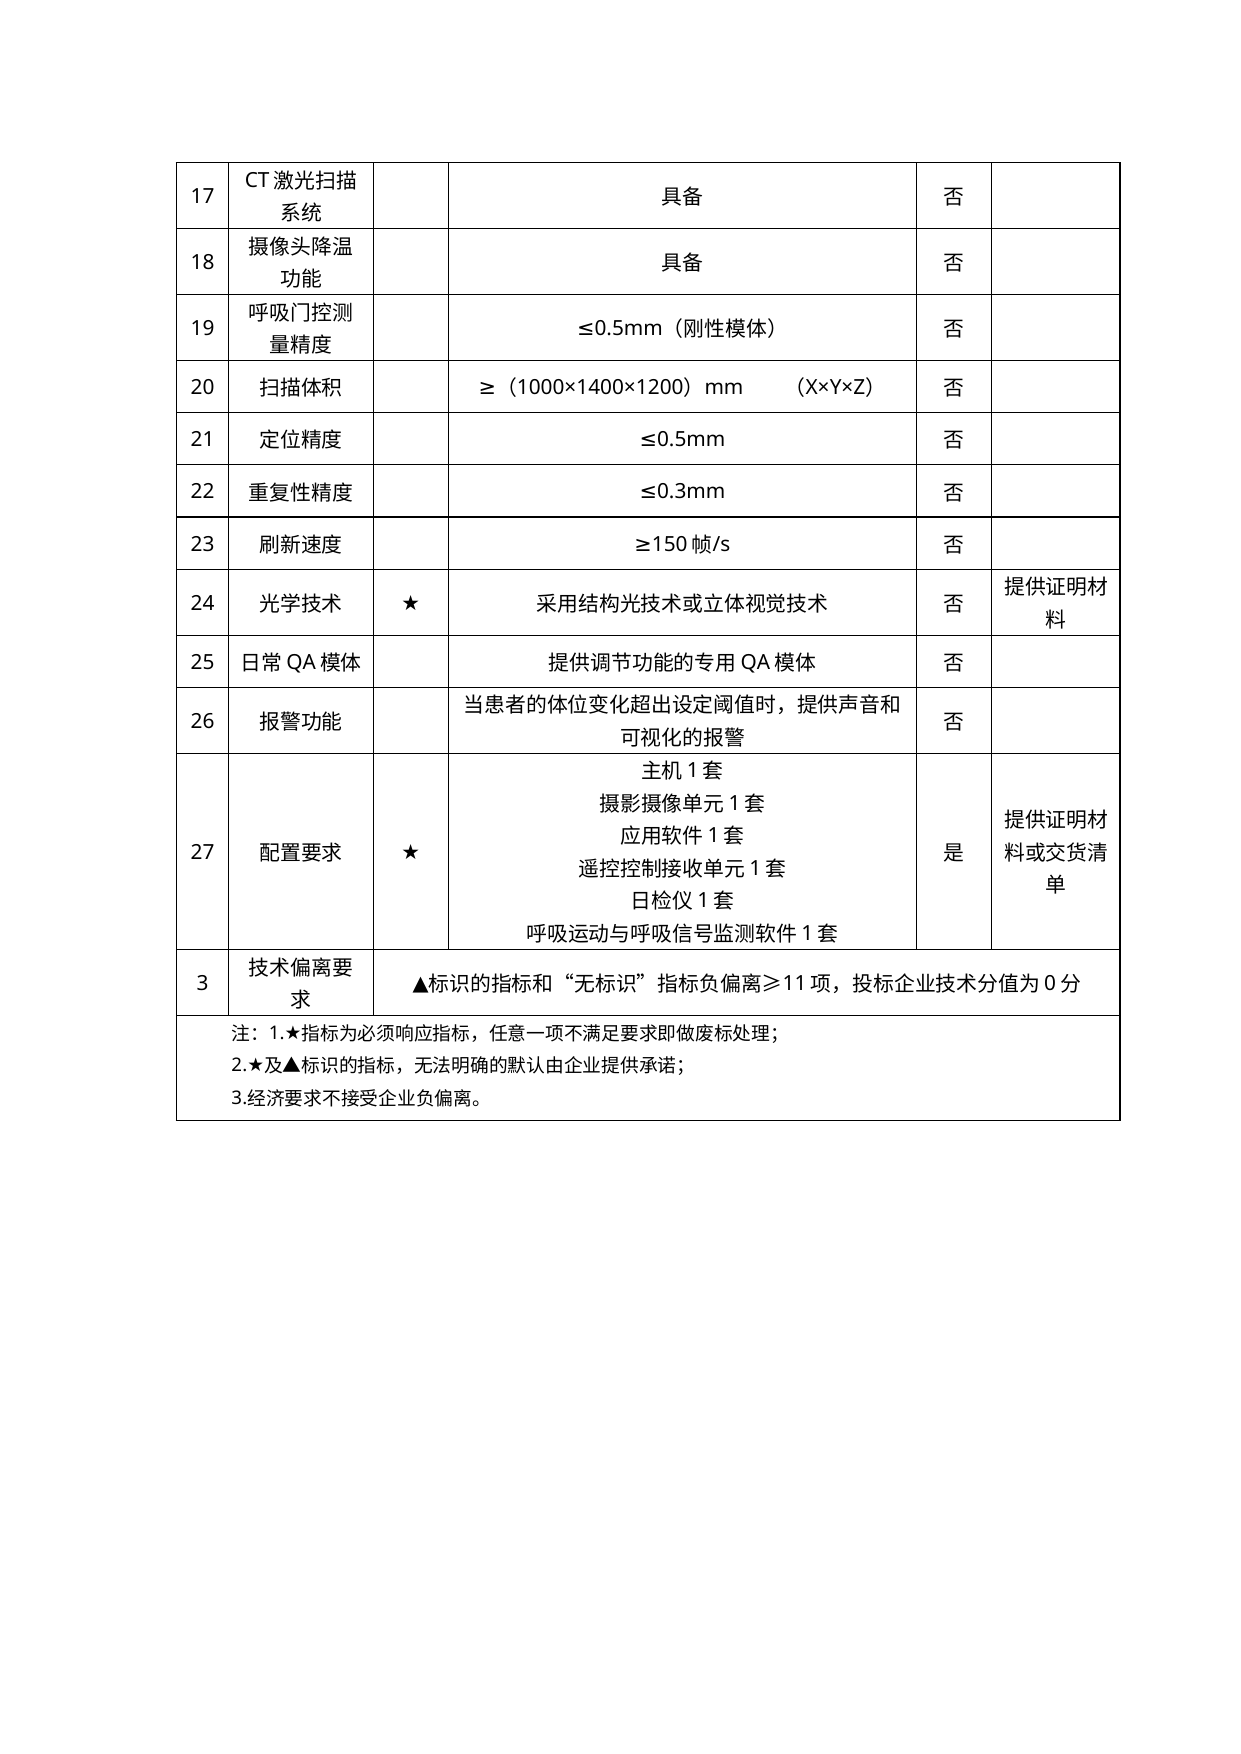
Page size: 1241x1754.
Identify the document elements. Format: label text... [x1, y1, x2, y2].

table_cell 3 [177, 950, 228, 1015]
table_cell 否 [917, 570, 991, 634]
table_cell 光学技术 [229, 570, 373, 634]
table_cell [992, 636, 1119, 687]
table_cell 26 [177, 688, 228, 753]
table_cell 提供证明材料 [992, 570, 1119, 634]
table_cell 否 [917, 688, 991, 753]
table_cell 呼吸门控测量精度 [229, 295, 373, 360]
table_cell 否 [917, 163, 991, 228]
table_cell 采用结构光技术或立体视觉技术 [449, 570, 916, 634]
table_cell ★ [374, 570, 448, 634]
table_cell [374, 361, 448, 412]
table_cell ≥150帧/s [449, 518, 916, 568]
table_cell 具备 [449, 229, 916, 294]
table_cell 18 [177, 229, 228, 294]
table_cell ≥（1000×1400×1200）mm （X×Y×Z） [449, 361, 916, 412]
table_cell 技术偏离要求 [229, 950, 373, 1015]
table_cell [374, 688, 448, 753]
table_cell [992, 163, 1119, 228]
table_cell 20 [177, 361, 228, 412]
table_cell 摄像头降温功能 [229, 229, 373, 294]
table_cell [992, 688, 1119, 753]
table_cell 17 [177, 163, 228, 228]
table_cell 是 [917, 754, 991, 949]
table_cell 扫描体积 [229, 361, 373, 412]
table_cell 19 [177, 295, 228, 360]
table_cell ≤0.3mm [449, 465, 916, 516]
table_cell [992, 229, 1119, 294]
table_cell 22 [177, 465, 228, 516]
table_cell 23 [177, 518, 228, 568]
table_cell [992, 413, 1119, 464]
table_cell 21 [177, 413, 228, 464]
table_cell [992, 361, 1119, 412]
table_cell [374, 295, 448, 360]
table_cell 提供证明材料或交货清单 [992, 754, 1119, 949]
table_cell [374, 636, 448, 687]
table_cell 重复性精度 [229, 465, 373, 516]
table_cell 否 [917, 295, 991, 360]
table_cell 否 [917, 413, 991, 464]
table_cell 25 [177, 636, 228, 687]
table_cell 27 [177, 754, 228, 949]
table_cell 提供调节功能的专用QA模体 [449, 636, 916, 687]
table_cell [374, 163, 448, 228]
table_cell [374, 413, 448, 464]
table_cell ≤0.5mm（刚性模体） [449, 295, 916, 360]
table_cell ≤0.5mm [449, 413, 916, 464]
table_cell 报警功能 [229, 688, 373, 753]
table_cell 注：1.★指标为必须响应指标，任意一项不满足要求即做废标处理； 2.★及▲标识的指标，无法明确的默认由企业提供承诺； 3.经济要求不接受企业负偏离。 [177, 1016, 1119, 1120]
table_cell 配置要求 [229, 754, 373, 949]
table_cell 主机1套 摄影摄像单元1套 应用软件1套 遥控控制接收单元1套 日检仪1套 呼吸运动与呼吸信号监测软件1套 [449, 754, 916, 949]
table_cell [374, 229, 448, 294]
table_cell [374, 465, 448, 516]
table_cell 否 [917, 518, 991, 568]
table_cell 否 [917, 636, 991, 687]
table_cell 否 [917, 361, 991, 412]
table_cell [992, 465, 1119, 516]
table_cell 否 [917, 465, 991, 516]
table_cell CT激光扫描系统 [229, 163, 373, 228]
table_cell [992, 518, 1119, 568]
table_cell [374, 518, 448, 568]
table_cell ★ [374, 754, 448, 949]
table_cell 24 [177, 570, 228, 634]
table_cell 否 [917, 229, 991, 294]
table_cell ▲标识的指标和“无标识”指标负偏离≥11项，投标企业技术分值为0分 [374, 950, 1119, 1015]
table_cell 具备 [449, 163, 916, 228]
table_cell 日常QA模体 [229, 636, 373, 687]
table_cell 当患者的体位变化超出设定阈值时，提供声音和可视化的报警 [449, 688, 916, 753]
table_cell 定位精度 [229, 413, 373, 464]
table_cell 刷新速度 [229, 518, 373, 568]
table_cell [992, 295, 1119, 360]
